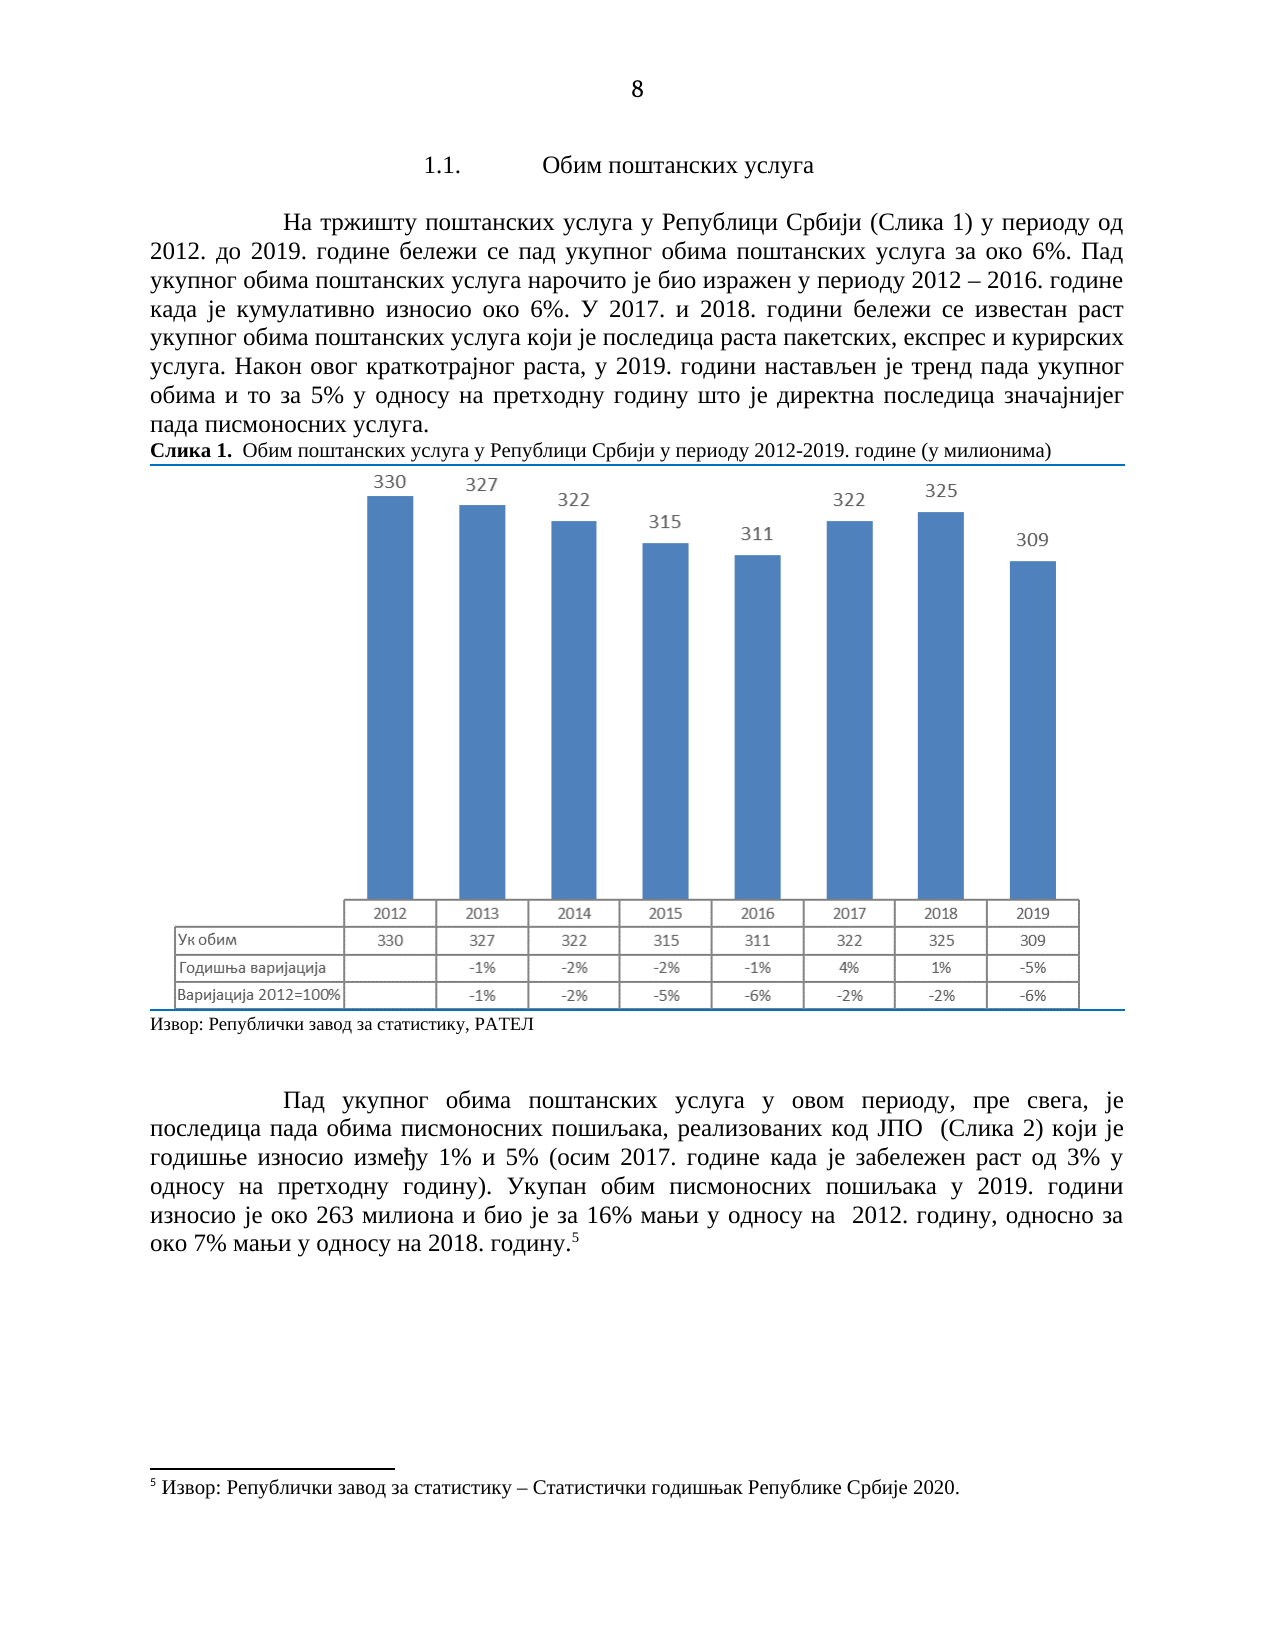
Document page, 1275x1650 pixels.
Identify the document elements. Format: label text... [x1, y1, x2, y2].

subtitle Обим поштанских услуга [112, 150, 1125, 179]
picture [150, 466, 1092, 1009]
text Пад укупног обима поштанских услуга у овом периоду, пре свега, је последица пада обима писмоносних пошиљака, реализованих код ЈПО (Слика 2) који је годишње износио између 1% и 5% (осим 2017. године када је забележен раст од 3% у односу на претходну годину). Укупан обим писмоносних пошиљака у 2019. години износио је око 263 милиона и био је за 16% мањи у односу на 2012. годину, односно за око 7% мањи у односу на 2018. годину. [150, 1085, 1125, 1257]
text Слика 1. Обим поштанских услуга у Републици Србији у периоду 2012-2019. године (у милионима) [150, 437, 1125, 464]
text Извор: Републички завод за статистику, РАТЕЛ [150, 1011, 1125, 1034]
text На тржишту поштанских услуга у Републици Србији (Слика 1) у периоду од 2012. до 2019. године бележи се пад укупног обима поштанских услуга за око 6%. Пад укупног обима поштанских услуга нарочито је био изражен у периоду 2012 – 2016. године када је кумулативно износио око 6%. У 2017. и 2018. години бележи се известан раст укупног обима поштанских услуга који је последица раста пакетских, експрес и курирских услуга. Након овог краткотрајног раста, у 2019. години настављен је тренд пада укупног обима и то за 5% у односу на претходну годину што је директна последица значајнијег пада писмоносних услуга. [150, 207, 1125, 437]
